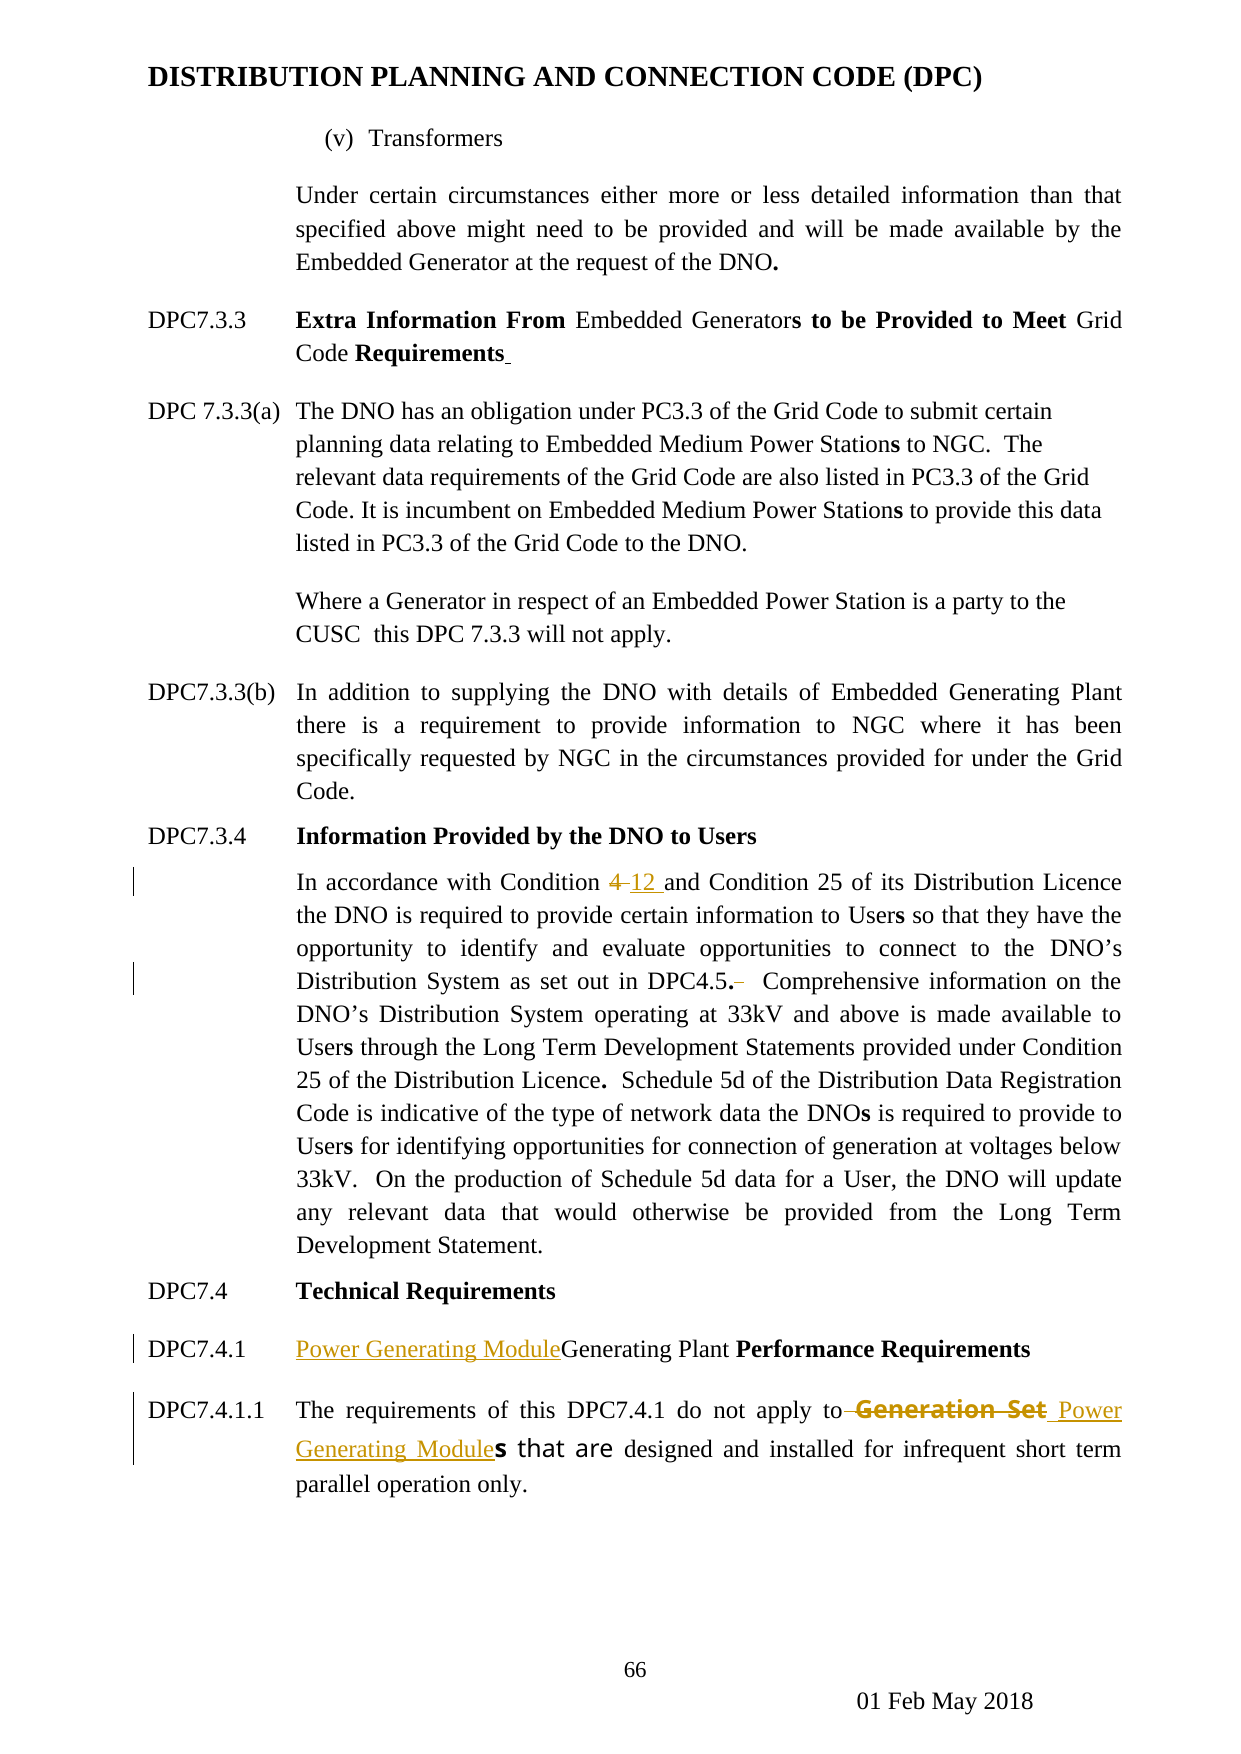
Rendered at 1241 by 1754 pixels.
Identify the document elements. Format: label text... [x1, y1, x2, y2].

list Transformers [324, 123, 1122, 151]
text DPC7.4.1.1 The requirements of this DPC7.4.1 do not apply tos that are designed and installed for infrequent short term parallel operation only. [148, 1392, 1122, 1498]
text Where a Generator in respect of an Embedded Power Station is a party to the CUSC this DPC 7.3.3 will not apply. [295, 586, 1122, 648]
text DPC7.4.1 Performance Requirements [148, 1334, 1122, 1362]
text DPC 7.3.3(a) The DNO has an obligation under PC3.3 of the Grid Code to submit certain planning data relating to Embedded Medium Power Stations to NGC. The relevant data requirements of the Grid Code are also listed in PC3.3 of the Grid Code. It is incumbent on Embedded Medium Power Stations to provide this data listed in PC3.3 of the Grid Code to the DNO. [148, 396, 1122, 557]
text In accordance with Condition and Condition 25 of its Distribution Licence the DNO is required to provide certain information to Users so that they have the opportunity to identify and evaluate opportunities to connect to the DNO’s Distribution System as set out in DPC4.5. Comprehensive information on the DNO’s Distribution System operating at 33kV and above is made available to Users through the Long Term Development Statements provided under Condition 25 of the Distribution Licence. Schedule 5d of the Distribution Data Registration Code is indicative of the type of network data the DNOs is required to provide to Users for identifying opportunities for connection of generation at voltages below 33kV. On the production of Schedule 5d data for a User, the DNO will update any relevant data that would otherwise be provided from the Long Term Development Statement. [148, 867, 1122, 1259]
text DPC7.3.4 Information Provided by the DNO to Users [148, 821, 1122, 850]
text DPC7.3.3 Extra Information From Embedded Generators to be Provided to Meet Grid Code Requirements [148, 305, 1122, 366]
text DPC7.3.3(b) In addition to supplying the DNO with details of Embedded there is a requirement to provide information to NGC where it has been specifically requested by NGC in the circumstances provided for under the Grid Code. [148, 677, 1122, 805]
text DPC7.4 Technical Requirements [148, 1276, 1122, 1304]
text Under certain circumstances either more or less detailed information than that specified above might need to be provided and will be made available by the Embedded Generator at the request of the DNO. [148, 181, 1122, 275]
